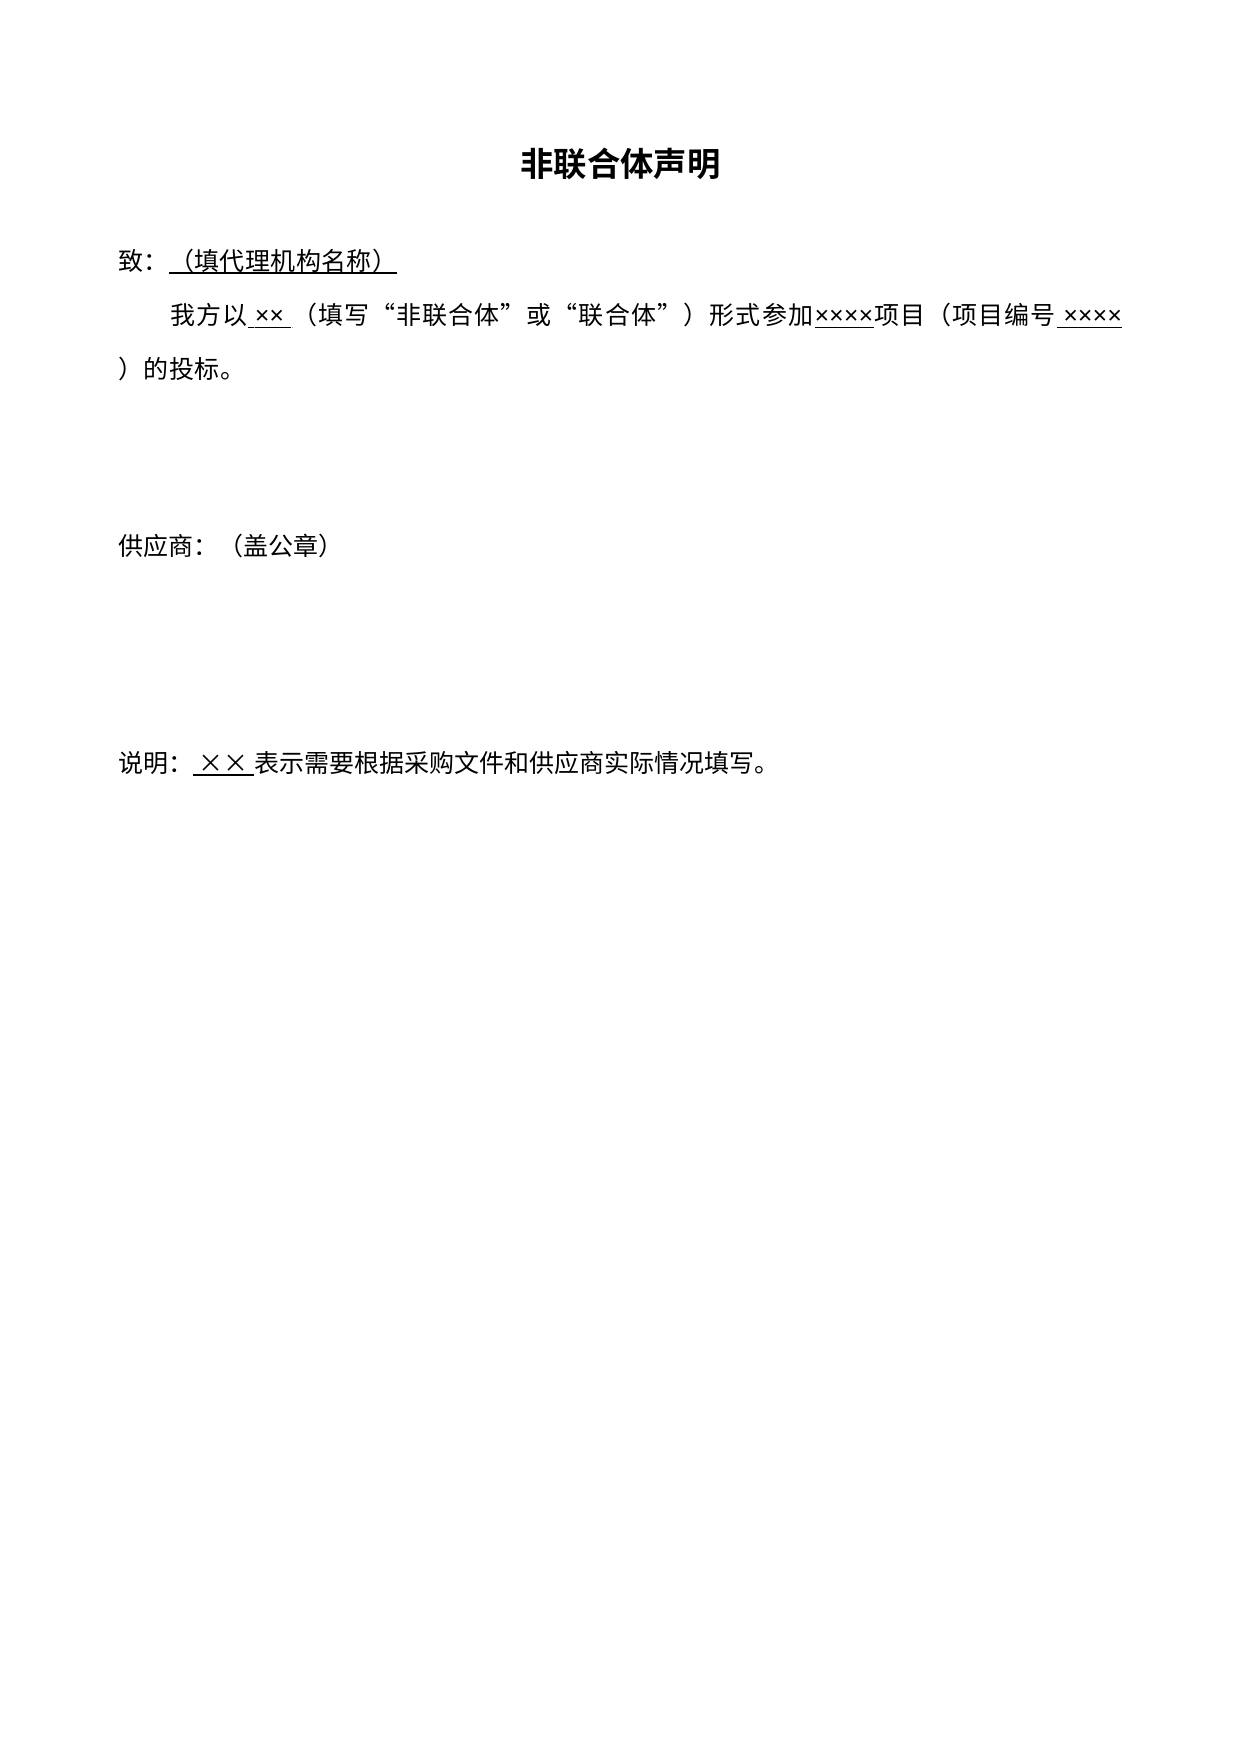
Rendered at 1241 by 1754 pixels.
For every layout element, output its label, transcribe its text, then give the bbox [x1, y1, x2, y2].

text 致：（填代理机构名称） [118, 227, 1122, 281]
text 我方以 ×× （填写“非联合体”或“联合体”）形式参加××××项目（项目编号 ×××× ）的投标。 [118, 281, 1122, 389]
text 非联合体声明 [118, 129, 1122, 194]
text 说明： ×× 表示需要根据采购文件和供应商实际情况填写。 [118, 729, 1122, 794]
text 供应商：（盖公章） [118, 526, 1122, 562]
